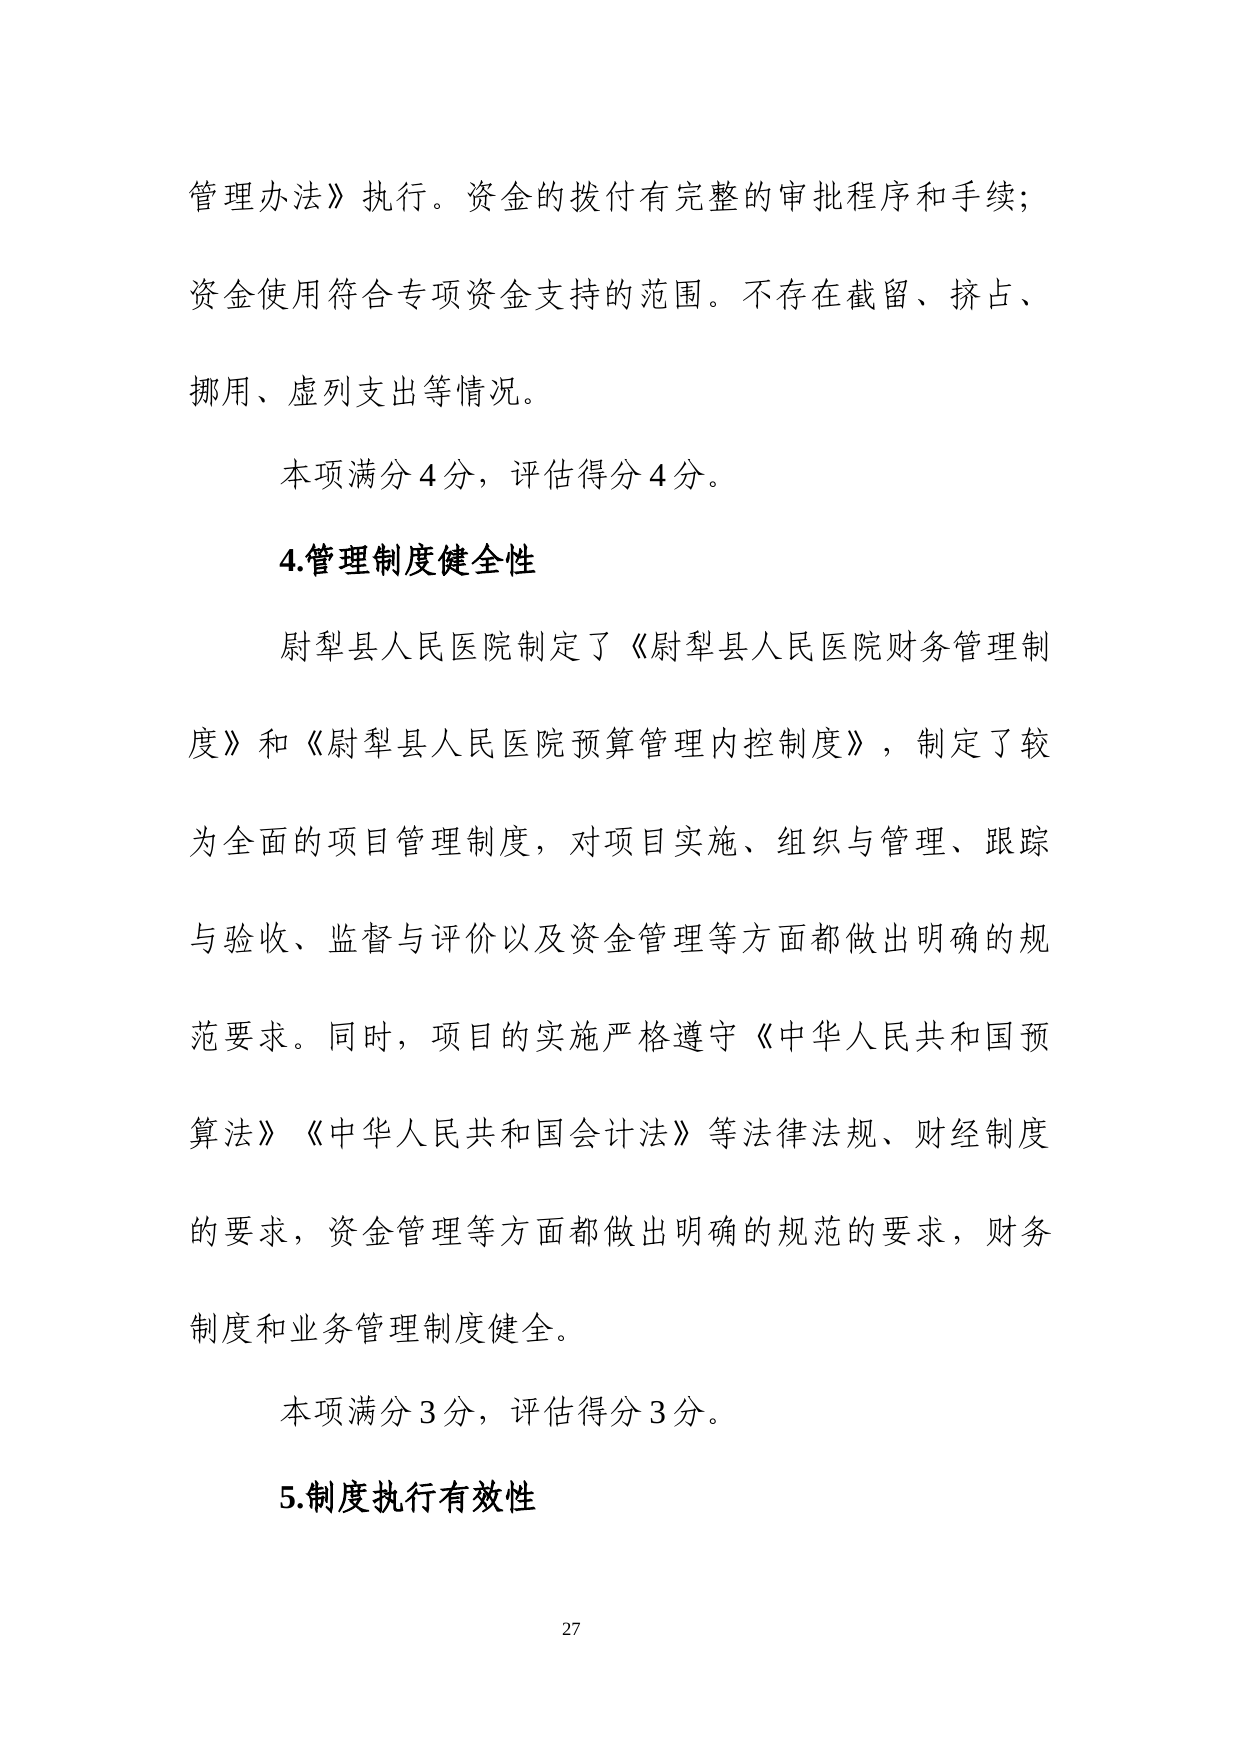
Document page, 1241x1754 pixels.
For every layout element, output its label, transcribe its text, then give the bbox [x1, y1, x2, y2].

text 本项满分4分，评估得分4分。 [187, 441, 1053, 506]
text 尉犁县人民医院制定了《尉犁县人民医院财务管理制度》和《尉犁县人民医院预算管理内控制度》，制定了较为全面的项目管理制度，对项目实施、组织与管理、跟踪与验收、监督与评价以及资金管理等方面都做出明确的规范要求。同时，项目的实施严格遵守《中华人民共和国预算法》《中华人民共和国会计法》等法律法规、财经制度的要求，资金管理等方面都做出明确的规范的要求，财务制度和业务管理制度健全。 [187, 611, 1053, 1359]
text 4.管理制度健全性 [187, 526, 1053, 591]
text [187, 162, 1053, 422]
text 本项满分3分，评估得分3分。 [187, 1378, 1053, 1443]
text 5.制度执行有效性 [187, 1463, 1053, 1528]
